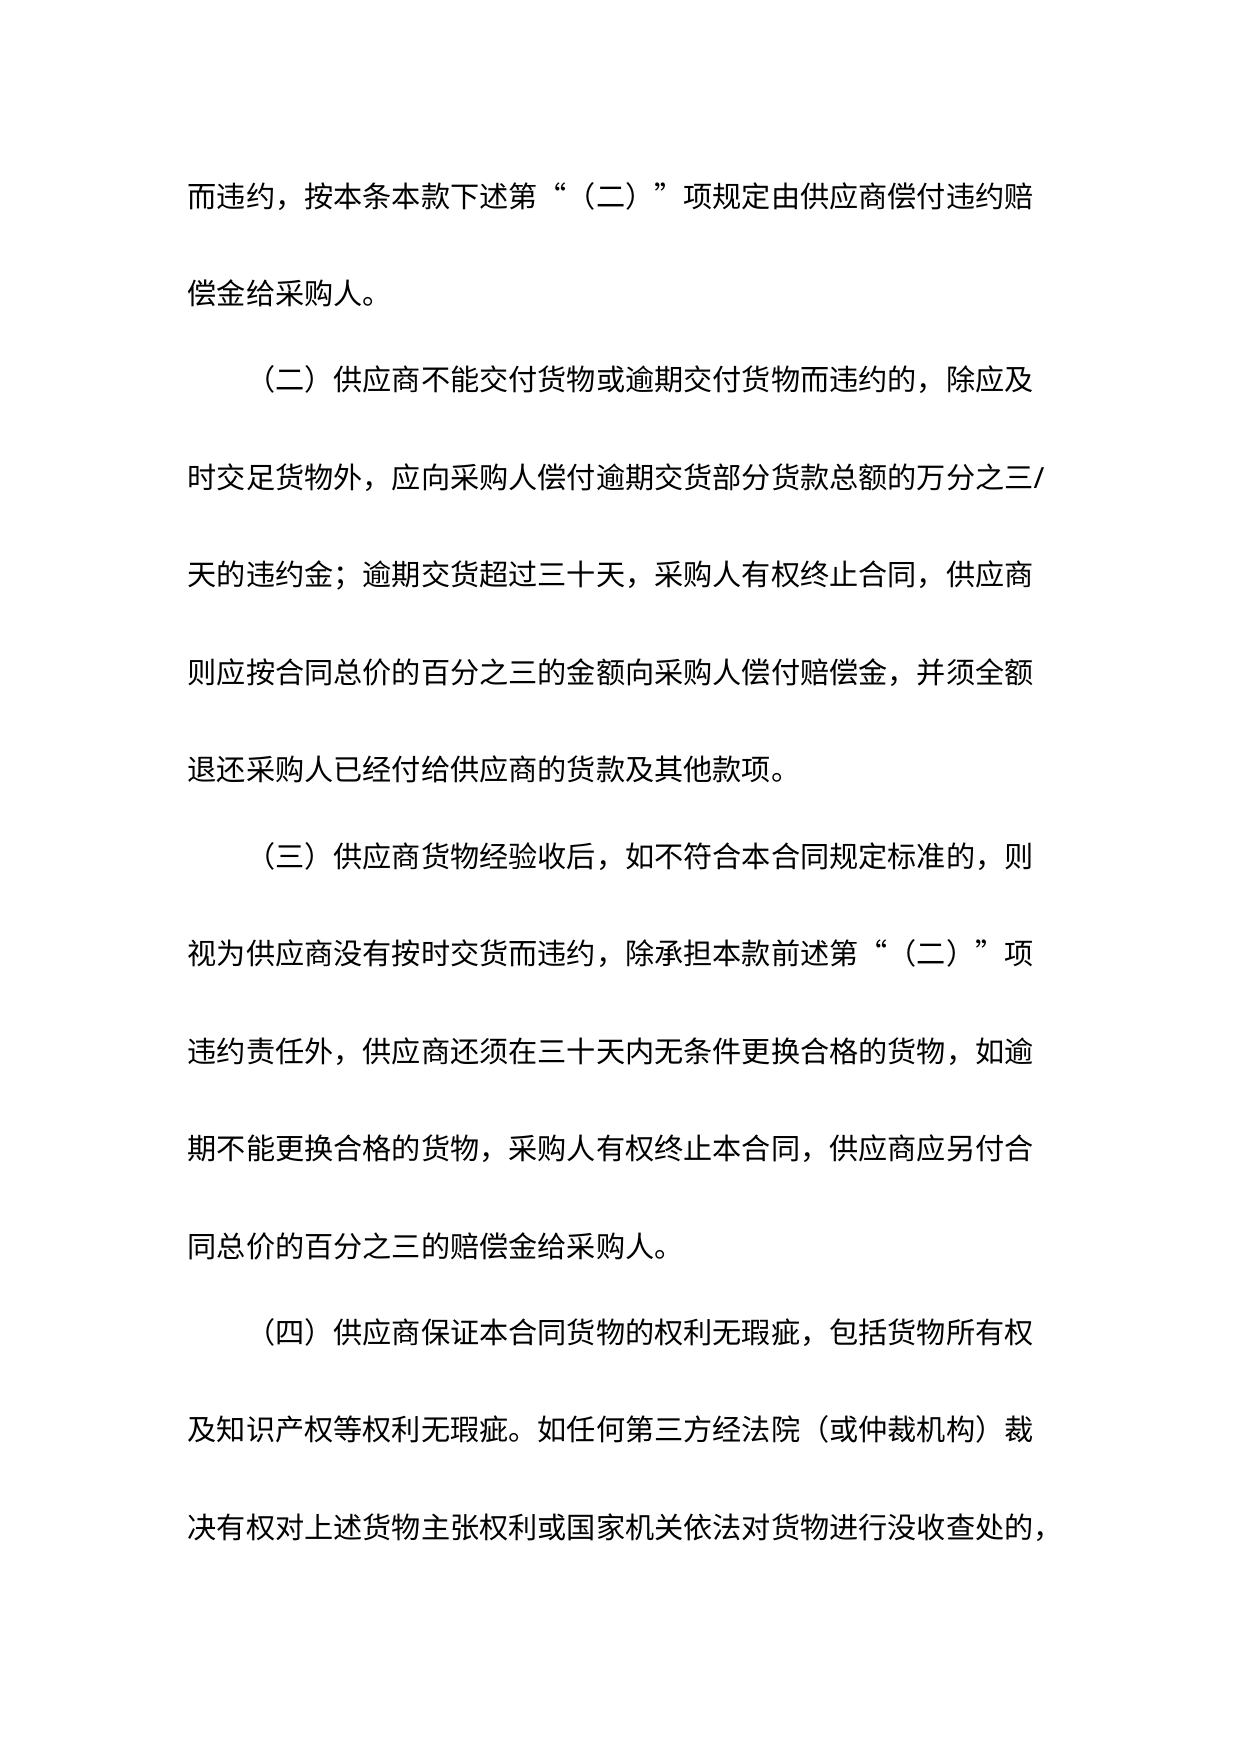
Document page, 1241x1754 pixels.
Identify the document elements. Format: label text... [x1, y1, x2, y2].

text （二）供应商不能交付货物或逾期交付货物而违约的，除应及时交足货物外，应向采购人偿付逾期交货部分货款总额的万分之三/天的违约金；逾期交货超过三十天，采购人有权终止合同，供应商则应按合同总价的百分之三的金额向采购人偿付赔偿金，并须全额退还采购人已经付给供应商的货款及其他款项。 [187, 346, 1053, 801]
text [187, 1298, 1053, 1558]
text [187, 162, 1053, 324]
text （三）供应商货物经验收后，如不符合本合同规定标准的，则视为供应商没有按时交货而违约，除承担本款前述第“（二）”项违约责任外，供应商还须在三十天内无条件更换合格的货物，如逾期不能更换合格的货物，采购人有权终止本合同，供应商应另付合同总价的百分之三的赔偿金给采购人。 [187, 822, 1053, 1277]
